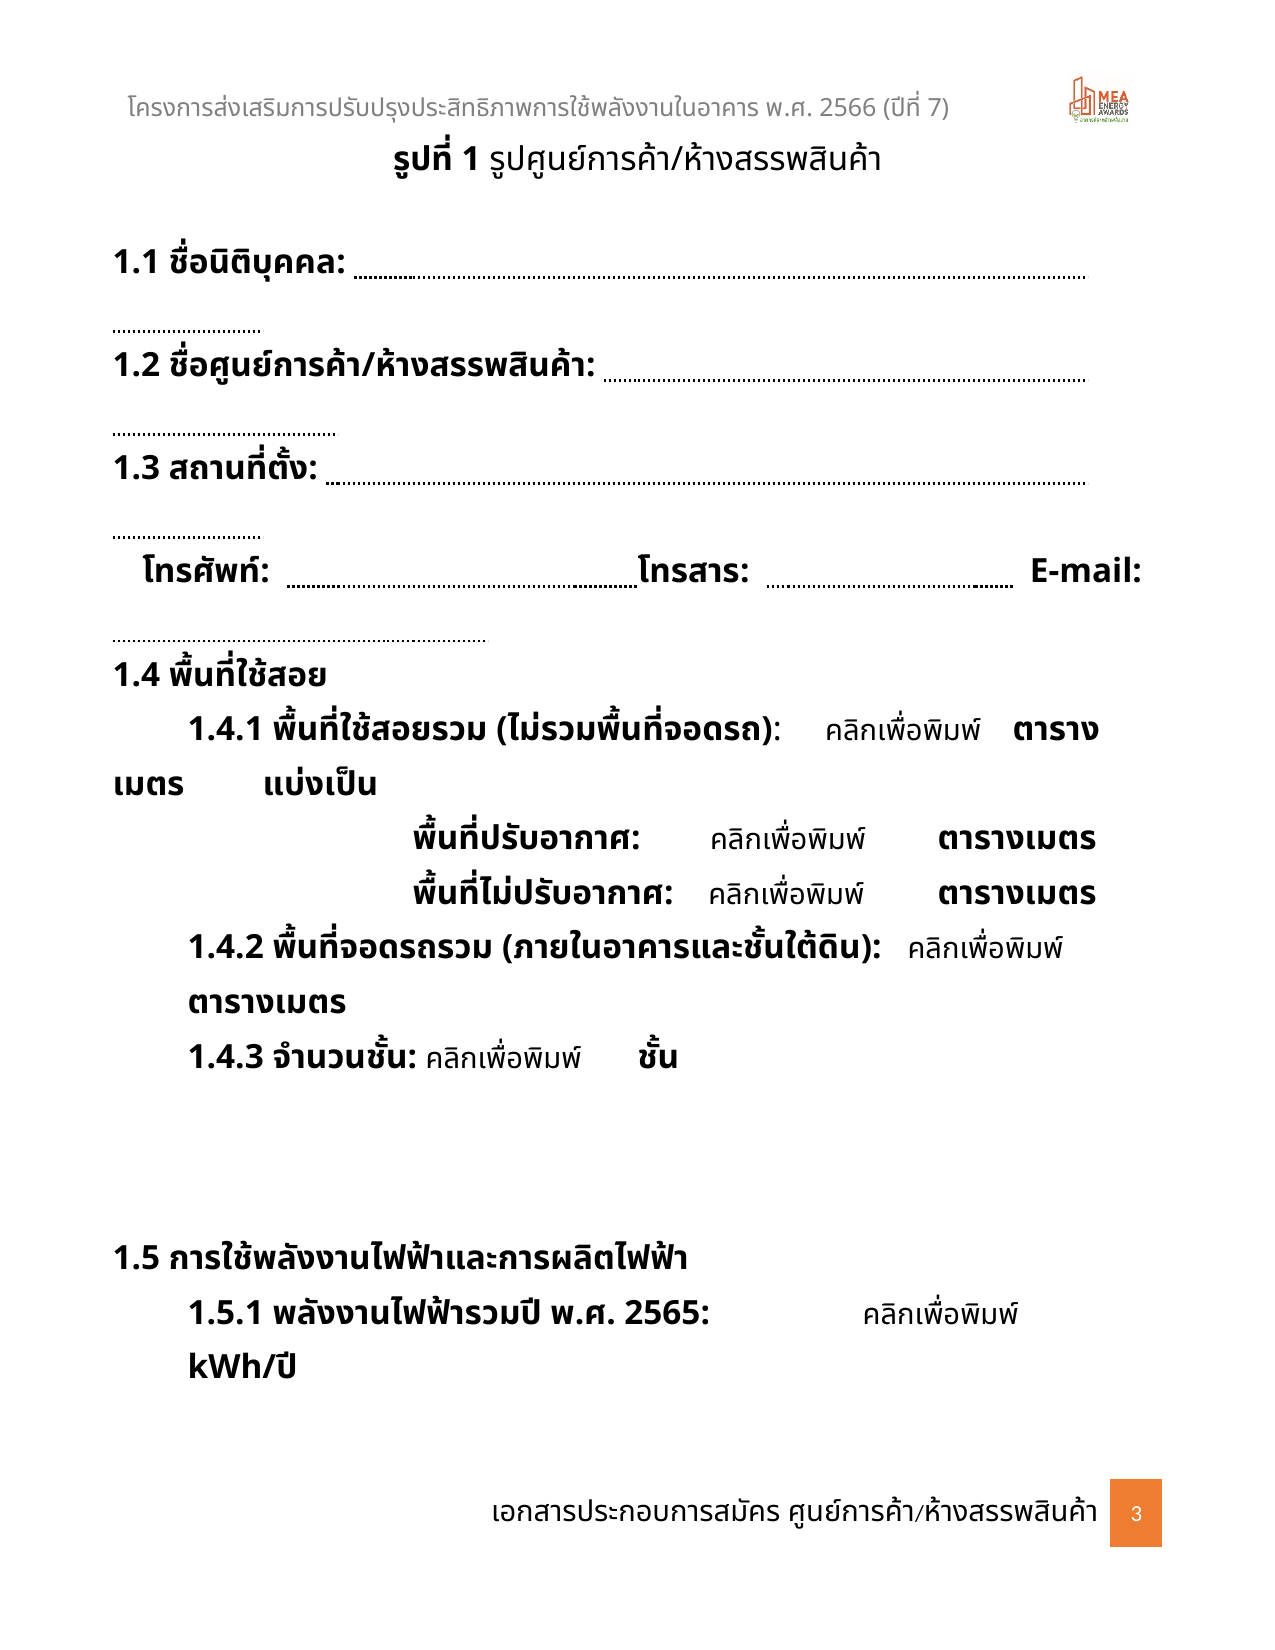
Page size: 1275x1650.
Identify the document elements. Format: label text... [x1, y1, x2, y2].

text รูปที่ 1 รูปศูนย์การค้า/ห้างสรรพสินค้า [112, 134, 1162, 185]
text พื้นที่ไม่ปรับอากาศ: ตารางเมตร [112, 869, 1162, 919]
text 1.3 สถานที่ตั้ง: [112, 444, 1162, 544]
text 1.4.2 พื้นที่จอดรถรวม (ภายในอาคารและชั้นใต้ดิน): ตารางเมตร [112, 923, 1162, 1028]
picture [1067, 74, 1131, 125]
text โทรศัพท์: โทรสาร: E-mail: [112, 547, 1162, 647]
text พื้นที่ปรับอากาศ: ตารางเมตร [112, 814, 1162, 865]
text 1.4.1 พื้นที่ใช้สอยรวม (ไม่รวมพื้นที่จอดรถ): ตารางเมตร แบ่งเป็น [112, 705, 1162, 810]
text 1.5.1 พลังงานไฟฟ้ารวมปี พ.ศ. 2565: kWh/ปี [112, 1288, 1162, 1394]
text 1.4.3 จำนวนชั้น: ชั้น [112, 1032, 1162, 1083]
text 1.2 ชื่อศูนย์การค้า/ห้างสรรพสินค้า: [112, 341, 1162, 441]
text 1.1 ชื่อนิติบุคคล: [112, 238, 1162, 337]
text 1.4 พื้นที่ใช้สอย [112, 650, 1162, 701]
text 1.5 การใช้พลังงานไฟฟ้าและการผลิตไฟฟ้า [112, 1234, 1162, 1284]
